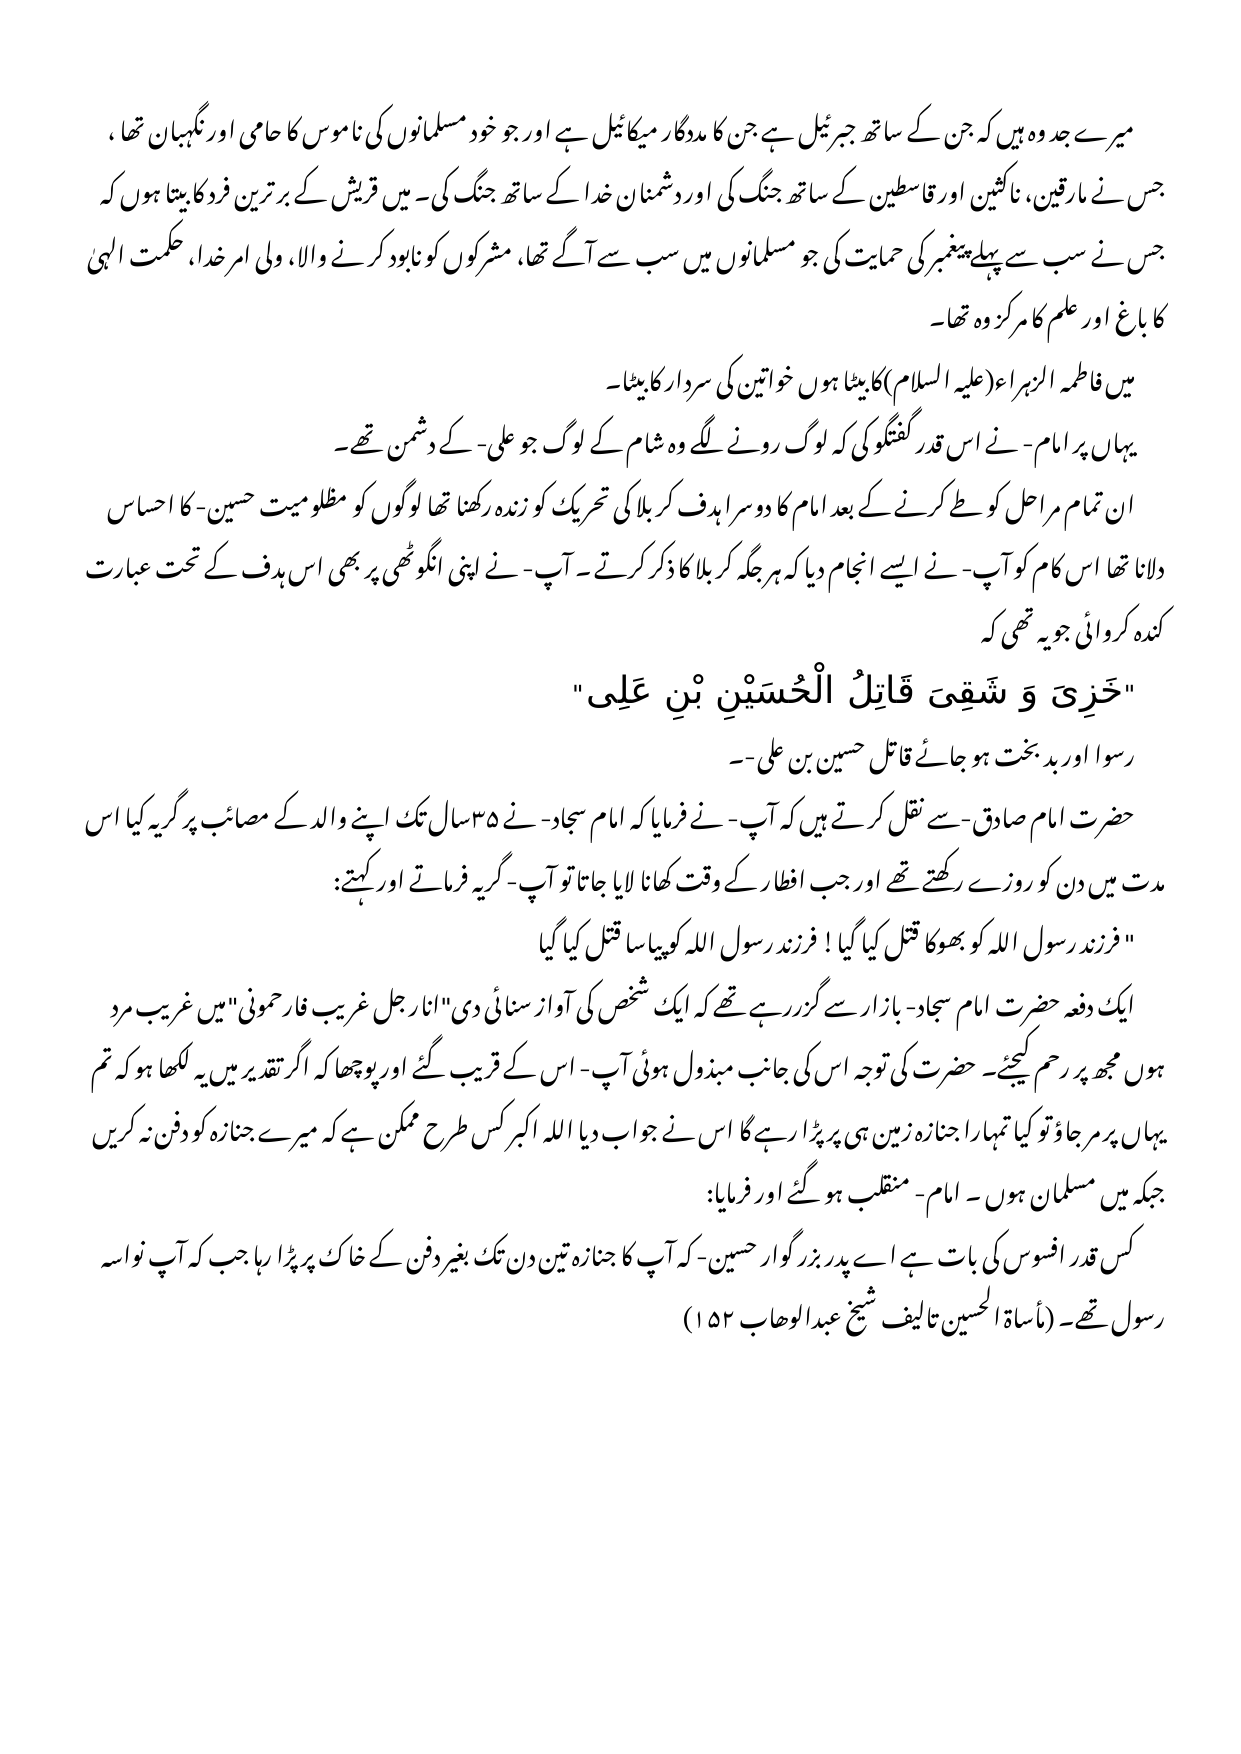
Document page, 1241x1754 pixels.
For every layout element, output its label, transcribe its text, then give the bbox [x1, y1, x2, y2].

text "خَزِیَ وَ شَقِیَ قَاتِلُ الْحُسَیْنِ بْنِ عَلِی " [75, 656, 1165, 719]
text میرے جد وہ ہیں کہ جن کے ساتھ جبرئیل ہے جن کا مددگار میکائیل ہے اور جو خود مسلمانوں کی ناموس کا حامی اور نگہبان تھا ، جس نے مارقین، ناکثین اور قاسطین کے ساتھ جنگ کی اور دشمنان خدا کے ساتھ جنگ کی۔ میں قریش کے بر ترین فرد کا بیتا ہوں کہ جس نے سب سے پہلے پیغمبر کی حمایت کی جو مسلمانوں میں سب سے آگے تھا، مشرکوں کو نابود کر نے والا، ولی امر خدا، حکمت الہیٰ کا باغ اور علم کا مرکز وہ تھا۔ [75, 94, 1165, 344]
text کس قدر افسوس کی بات ہے اے پدر بزر گوار حسین- کہ آپ کا جنازہ تین دن تک بغیر دفن کے خاک پر پڑا رہا جب کہ آپ نواسہ رسول تھے۔ (مأساة الحسین تالیف شیخ عبدالوھاب ۱۵۲) [75, 1219, 1165, 1344]
text یہاں پر امام- نے اس قدر گفتگو کی کہ لوگ رونے لگے وہ شام کے لوگ جو علی- کے دشمن تھے۔ [75, 406, 1165, 469]
text ایک دفعہ حضرت امام سجاد- بازار سے گزررہے تھے کہ ایک شخص کی آواز سنائی دی"انار جل غریب فارحمونی"میں غریب مرد ہوں مجھ پر رحم کیجئے۔ حضرت کی توجہ اس کی جانب مبذول ہوئی آپ- اس کے قریب گئے اور پوچھا کہ اگر تقدیر میں یہ لکھا ہو کہ تم یہاں پر مر جاؤ تو کیا تمہارا جنازہ زمین ہی پر پڑا رہے گا اس نے جواب دیا اللہ اکبر کس طرح ممکن ہے کہ میرے جنازہ کو دفن نہ کریں جبکہ میں مسلمان ہوں ۔ امام- منقلب ہو گئے اور فرمایا: [75, 969, 1165, 1219]
text " فرزند رسول اللہ کو بھوکا قتل کیا گیا! فرزند رسول اللہ کو پیاسا قتل کیا گیا [75, 906, 1165, 969]
text ان تمام مراحل کو طے کرنے کے بعد امام کا دوسرا ہدف کر بلا کی تحریک کو زندہ رکھنا تھا لوگوں کو مظلومیت حسین- کا احساس دلانا تھا اس کام کو آپ- نے ایسے انجام دیا کہ ہر جگہ کر بلا کا ذکر کرتے ۔ آپ- نے اپنی انگوٹھی پر بھی اس ہدف کے تحت عبارت کندہ کروائی جو یہ تھی کہ [75, 469, 1165, 656]
text رسوا اور بد بخت ہو جائے قاتل حسین بن علی-۔ [75, 719, 1165, 781]
text میں فاطمہ الزہراء(علیہ السلام)کا بیٹا ہوں خواتین کی سردار کا بیٹا۔ [75, 344, 1165, 406]
text حضرت امام صادق-سے نقل کر تے ہیں کہ آپ- نے فرمایا کہ امام سجاد- نے ۳۵سال تک اپنے والد کے مصائب پر گریہ کیا اس مدت میں دن کو روزے رکھتے تھے اور جب افطار کے وقت کھانا لایا جاتا تو آپ- گریہ فرماتے اور کہتے: [75, 781, 1165, 906]
